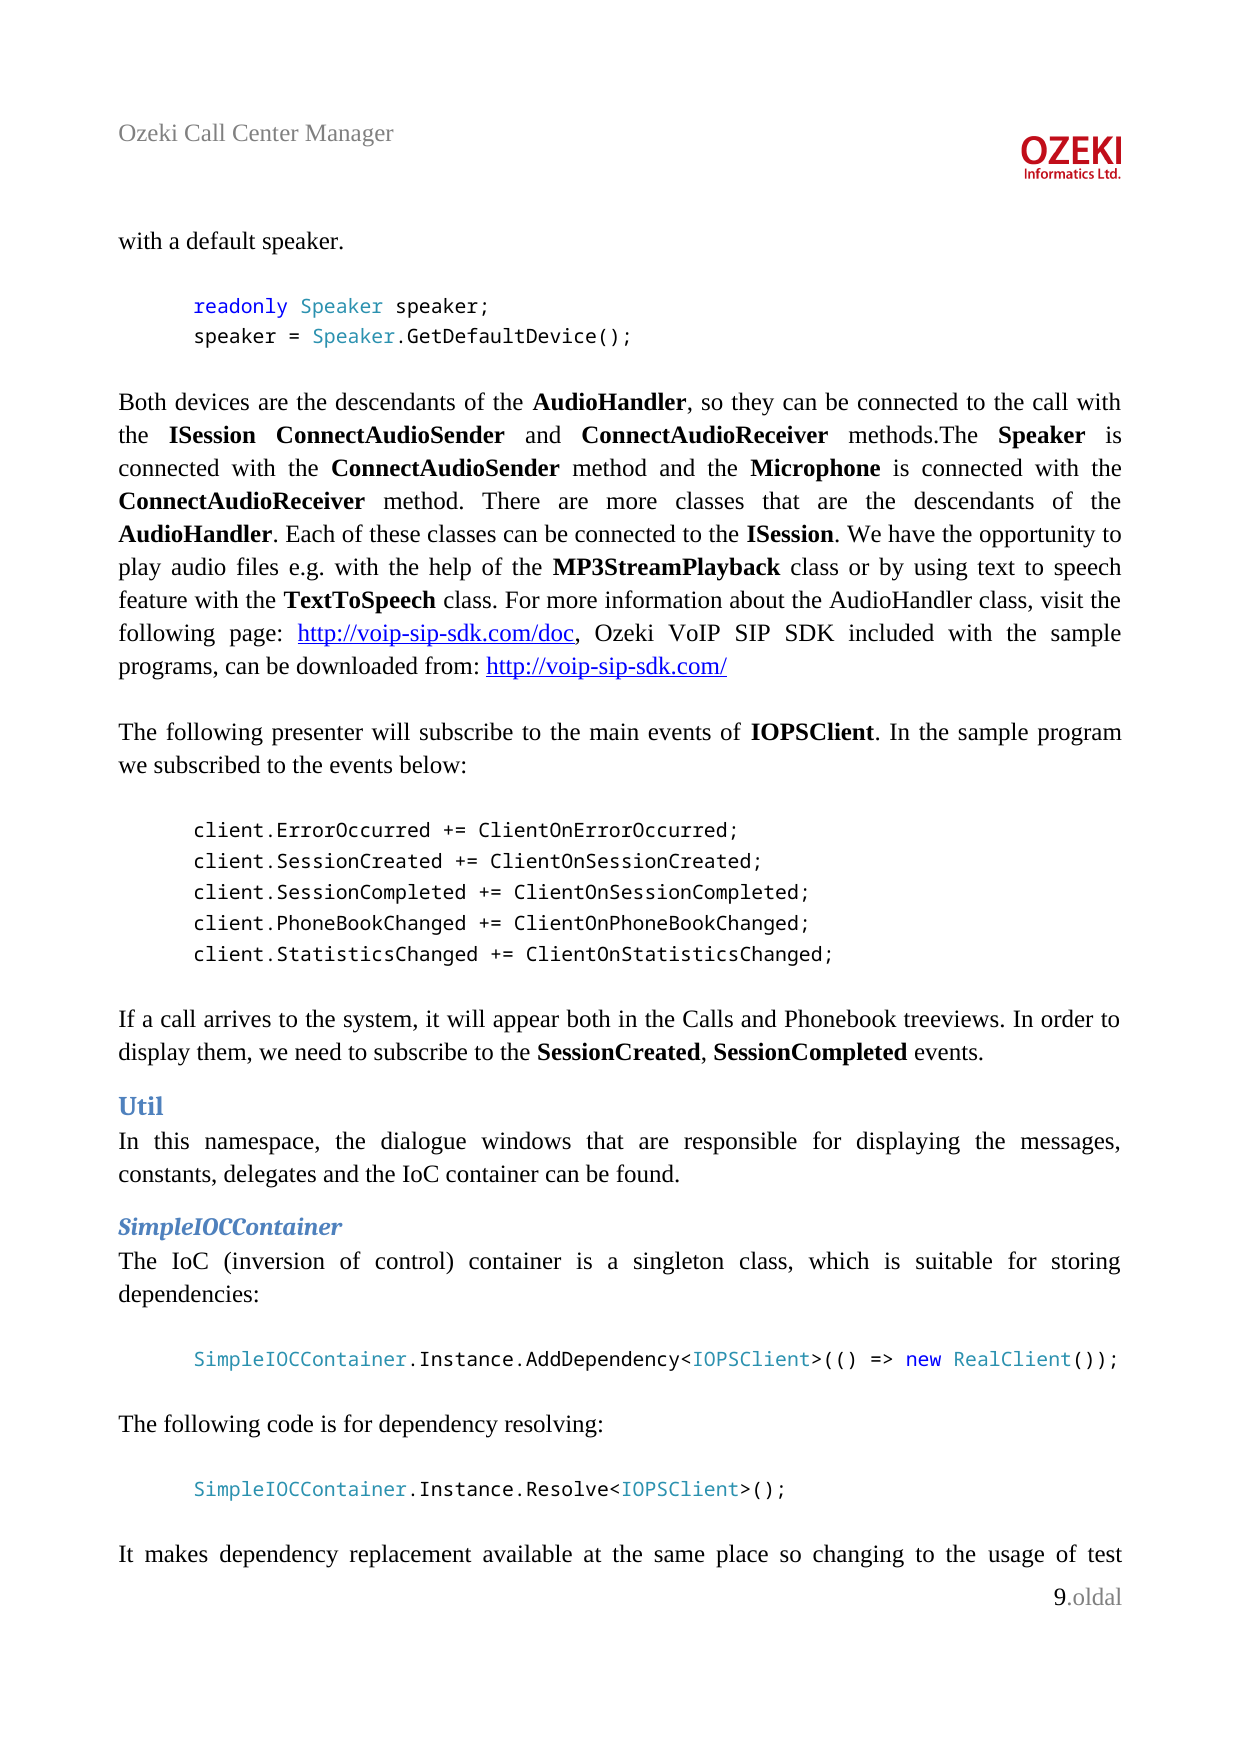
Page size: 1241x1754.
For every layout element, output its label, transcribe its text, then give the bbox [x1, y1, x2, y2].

text The following presenter will subscribe to the main events of IOPSClient. In the sample program we subscribed to the events below: [118, 717, 1122, 779]
text speaker = Speaker.GetDefaultDevice(); [193, 323, 1122, 350]
text client.StatisticsChanged += ClientOnStatisticsChanged; [118, 940, 1122, 967]
text The following code is for dependency resolving: [118, 1409, 1122, 1438]
text client.ErrorOccurred += ClientOnErrorOccurred; [118, 816, 1122, 843]
text If a call arrives to the system, it will appear both in the Calls and Phonebook treeviews. In order to display them, we need to subscribe to the SessionCreated, SessionCompleted events. [118, 1004, 1122, 1066]
text In this namespace, the dialogue windows that are responsible for displaying the messages, constants, delegates and the IoC container can be found. [118, 1126, 1122, 1188]
text readonly Speaker speaker; [193, 292, 1122, 319]
text with a default speaker. [118, 226, 1122, 254]
text SimpleIOCContainer.Instance.AddDependency<IOPSClient>(() => new RealClient()); [118, 1345, 1122, 1372]
text It makes dependency replacement available at the same place so changing to the usage of test classes will be easier. [118, 1539, 1122, 1568]
subtitle SimpleIOCContainer [118, 1213, 1122, 1242]
text client.SessionCompleted += ClientOnSessionCompleted; [118, 878, 1122, 905]
text client.PhoneBookChanged += ClientOnPhoneBookChanged; [118, 909, 1122, 936]
picture [1020, 135, 1122, 181]
text client.SessionCreated += ClientOnSessionCreated; [118, 847, 1122, 874]
subtitle Util [118, 1091, 1122, 1122]
text Both devices are the descendants of the AudioHandler, so they can be connected to the call with the ISession ConnectAudioSender and ConnectAudioReceiver methods.The Speaker is connected with the ConnectAudioSender method and the Microphone is connected with the ConnectAudioReceiver method. There are more classes that are the descendants of the AudioHandler. Each of these classes can be connected to the ISession. We have the opportunity to play audio files e.g. with the help of the MP3StreamPlayback class or by using text to speech feature with the TextToSpeech class. For more information about the AudioHandler class, visit the following page: http://voip-sip-sdk.com/doc, Ozeki VoIP SIP SDK included with the sample programs, can be downloaded from: http://voip-sip-sdk.com/ [118, 387, 1122, 680]
text SimpleIOCContainer.Instance.Resolve<IOPSClient>(); [118, 1475, 1122, 1502]
text The IoC (inversion of control) container is a singleton class, which is suitable for storing dependencies: [118, 1246, 1122, 1308]
